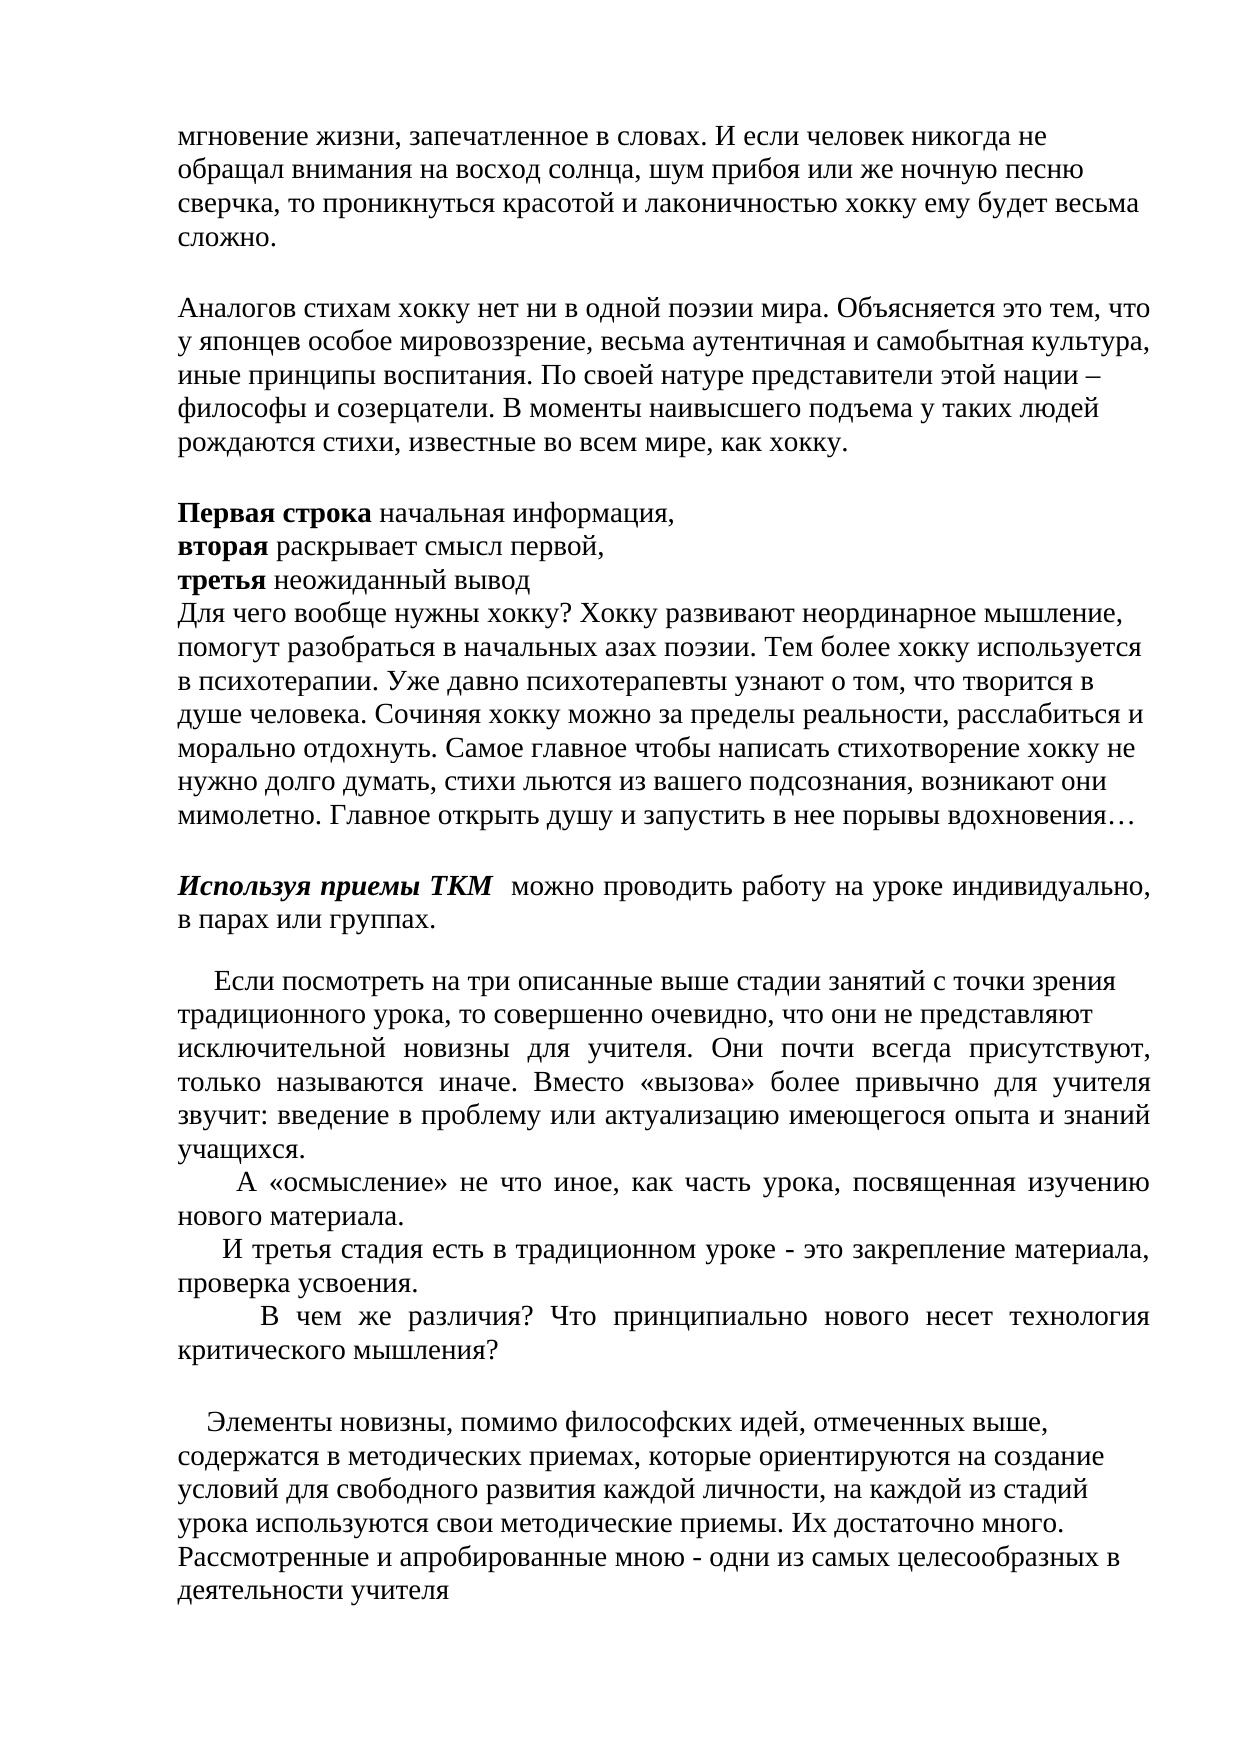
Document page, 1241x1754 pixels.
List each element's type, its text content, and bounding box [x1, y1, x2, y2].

text третья неожиданный вывод [177, 562, 1152, 596]
text И третья стадия есть в традиционном уроке - это закрепление материала, проверка усвоения. [177, 1231, 1152, 1298]
text А «осмысление» не что иное, как часть урока, посвященная изучению нового материала. [177, 1164, 1152, 1231]
text Первая строка начальная информация, [177, 495, 1152, 528]
text традиционного урока, то совершенно очевидно, что они не представляют [177, 997, 1152, 1030]
text исключительной новизны для учителя. Они почти всегда присутствуют, только называются иначе. Вместо «вызова» более привычно для учителя звучит: введение в проблему или актуализацию имеющегося опыта и знаний учащихся. [177, 1030, 1152, 1164]
text вторая раскрывает смысл первой, [177, 528, 1152, 562]
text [177, 118, 1152, 252]
text Аналогов стихам хокку нет ни в одной поэзии мира. Объясняется это тем, что у японцев особое мировоззрение, весьма аутентичная и самобытная культура, иные принципы воспитания. По своей натуре представители этой нации – философы и созерцатели. В моменты наивысшего подъема у таких людей рождаются стихи, известные во всем мире, как хокку. [177, 290, 1152, 457]
text Если посмотреть на три описанные выше стадии занятий с точки зрения [177, 963, 1152, 997]
text В чем же различия? Что принципиально нового несет технология критического мышления? [177, 1298, 1152, 1366]
text Используя приемы ТКМ можно проводить работу на уроке индивидуально, в парах или группах. [177, 868, 1152, 935]
text Элементы новизны, помимо философских идей, отмеченных выше, содержатся в методических приемах, которые ориентируются на создание условий для свободного развития каждой личности, на каждой из стадий урока используются свои методические приемы. Их достаточно много. Рассмотренные и апробированные мною - одни из самых целесообразных в деятельности учителя [177, 1404, 1152, 1606]
